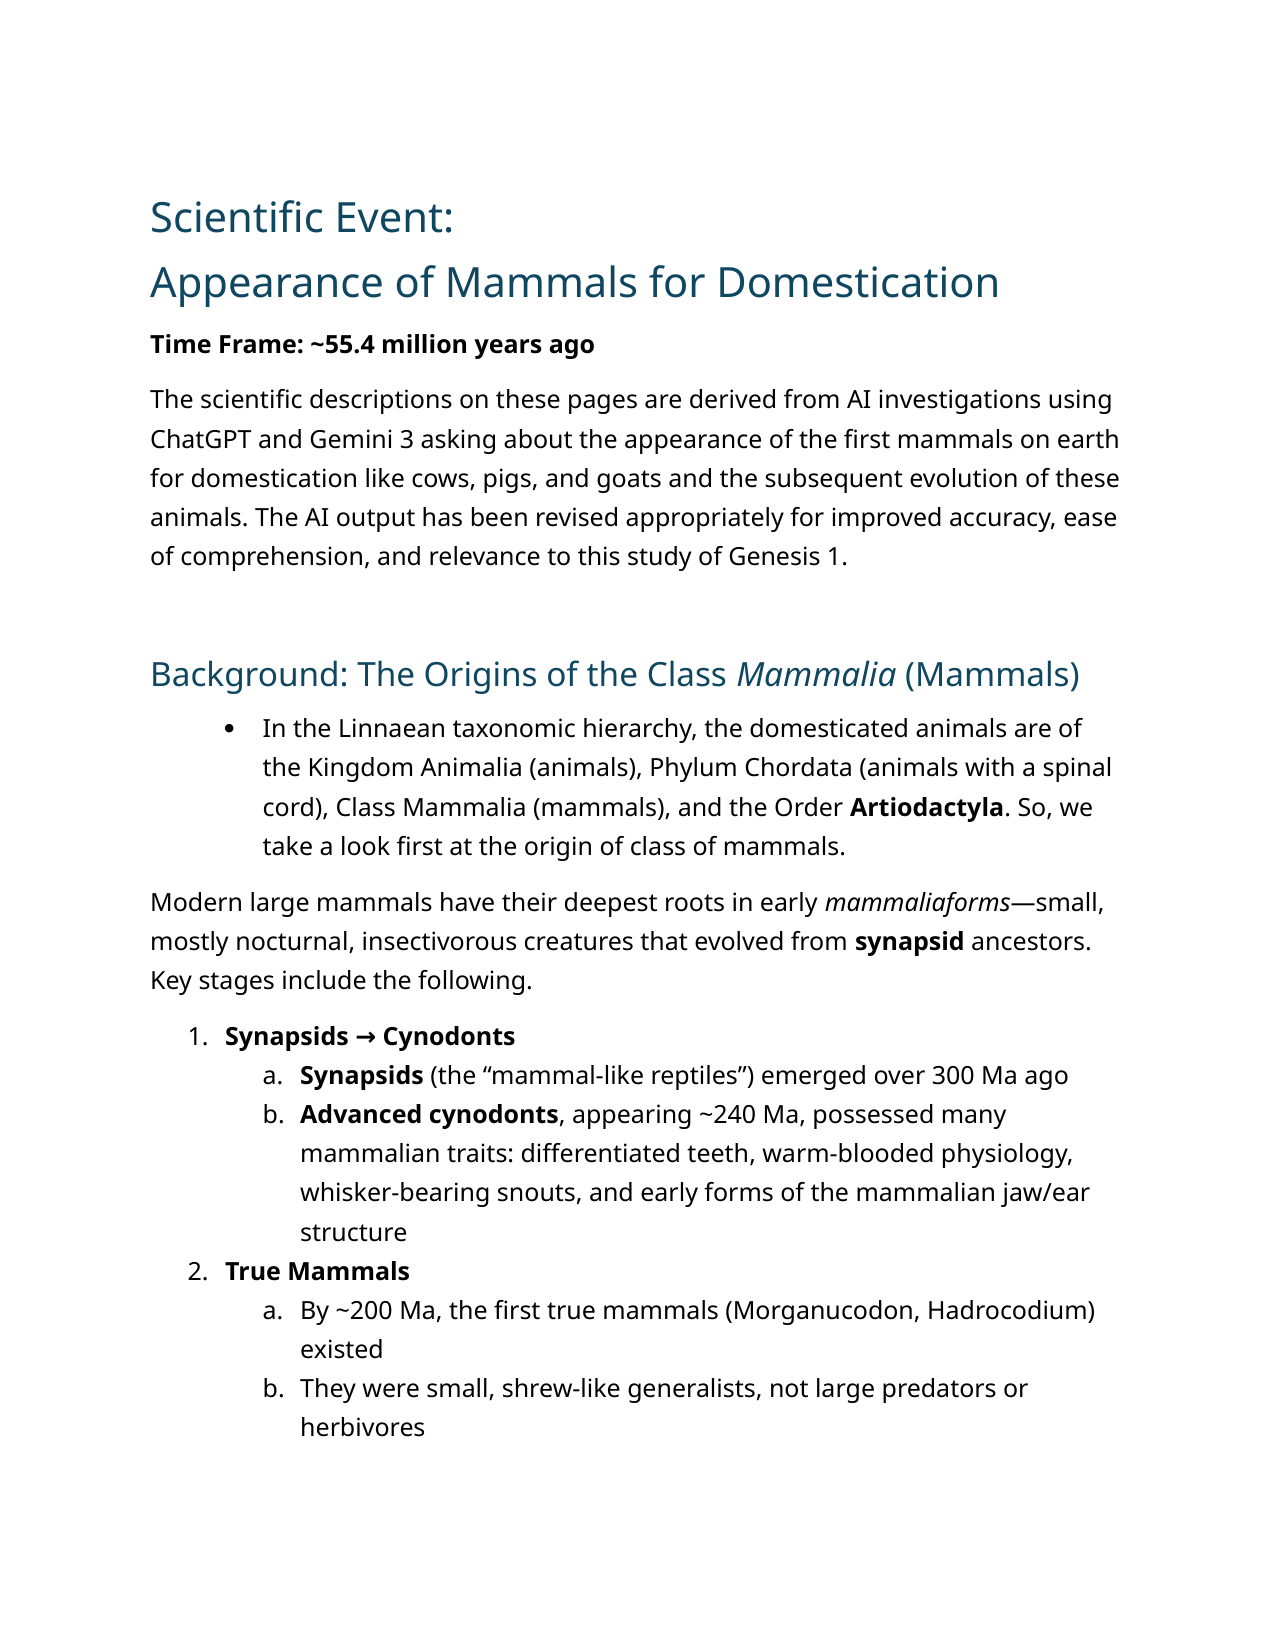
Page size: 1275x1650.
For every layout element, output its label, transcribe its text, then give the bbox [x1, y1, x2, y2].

subtitle Scientific Event: Appearance of Mammals for Domestication [150, 187, 1125, 309]
text Modern large mammals have their deepest roots in early mammaliaforms—small, mostly nocturnal, insectivorous creatures that evolved from synapsid ancestors. Key stages include the following. [150, 884, 1125, 997]
text Time Frame: ~55.4 million years ago [150, 326, 1125, 360]
list They were small, shrew-like generalists, not large predators or herbivores [262, 1371, 1125, 1444]
list In the Linnaean taxonomic hierarchy, the domesticated animals are of the Kingdom Animalia (animals), Phylum Chordata (animals with a spinal cord), Class Mammalia (mammals), and the Order Artiodactyla. So, we take a look first at the origin of class of mammals. [225, 711, 1125, 862]
list Synapsids → Cynodonts [187, 1018, 1125, 1052]
list Advanced cynodonts, appearing ~240 Ma, possessed many mammalian traits: differentiated teeth, warm-blooded physiology, whisker-bearing snouts, and early forms of the mammalian jaw/ear structure [262, 1097, 1125, 1248]
subtitle Background: The Origins of the Class Mammalia (Mammals) [150, 650, 1125, 696]
text The scientific descriptions on these pages are derived from AI investigations using ChatGPT and Gemini 3 asking about the appearance of the first mammals on earth for domestication like cows, pigs, and goats and the subsequent evolution of these animals. The AI output has been revised appropriately for improved accuracy, ease of comprehension, and relevance to this study of Genesis 1. [150, 382, 1125, 573]
list By ~200 Ma, the first true mammals (Morganucodon, Hadrocodium) existed [262, 1293, 1125, 1366]
list Synapsids (the “mammal-like reptiles”) emerged over 300 Ma ago [262, 1058, 1125, 1092]
list True Mammals [187, 1253, 1125, 1287]
